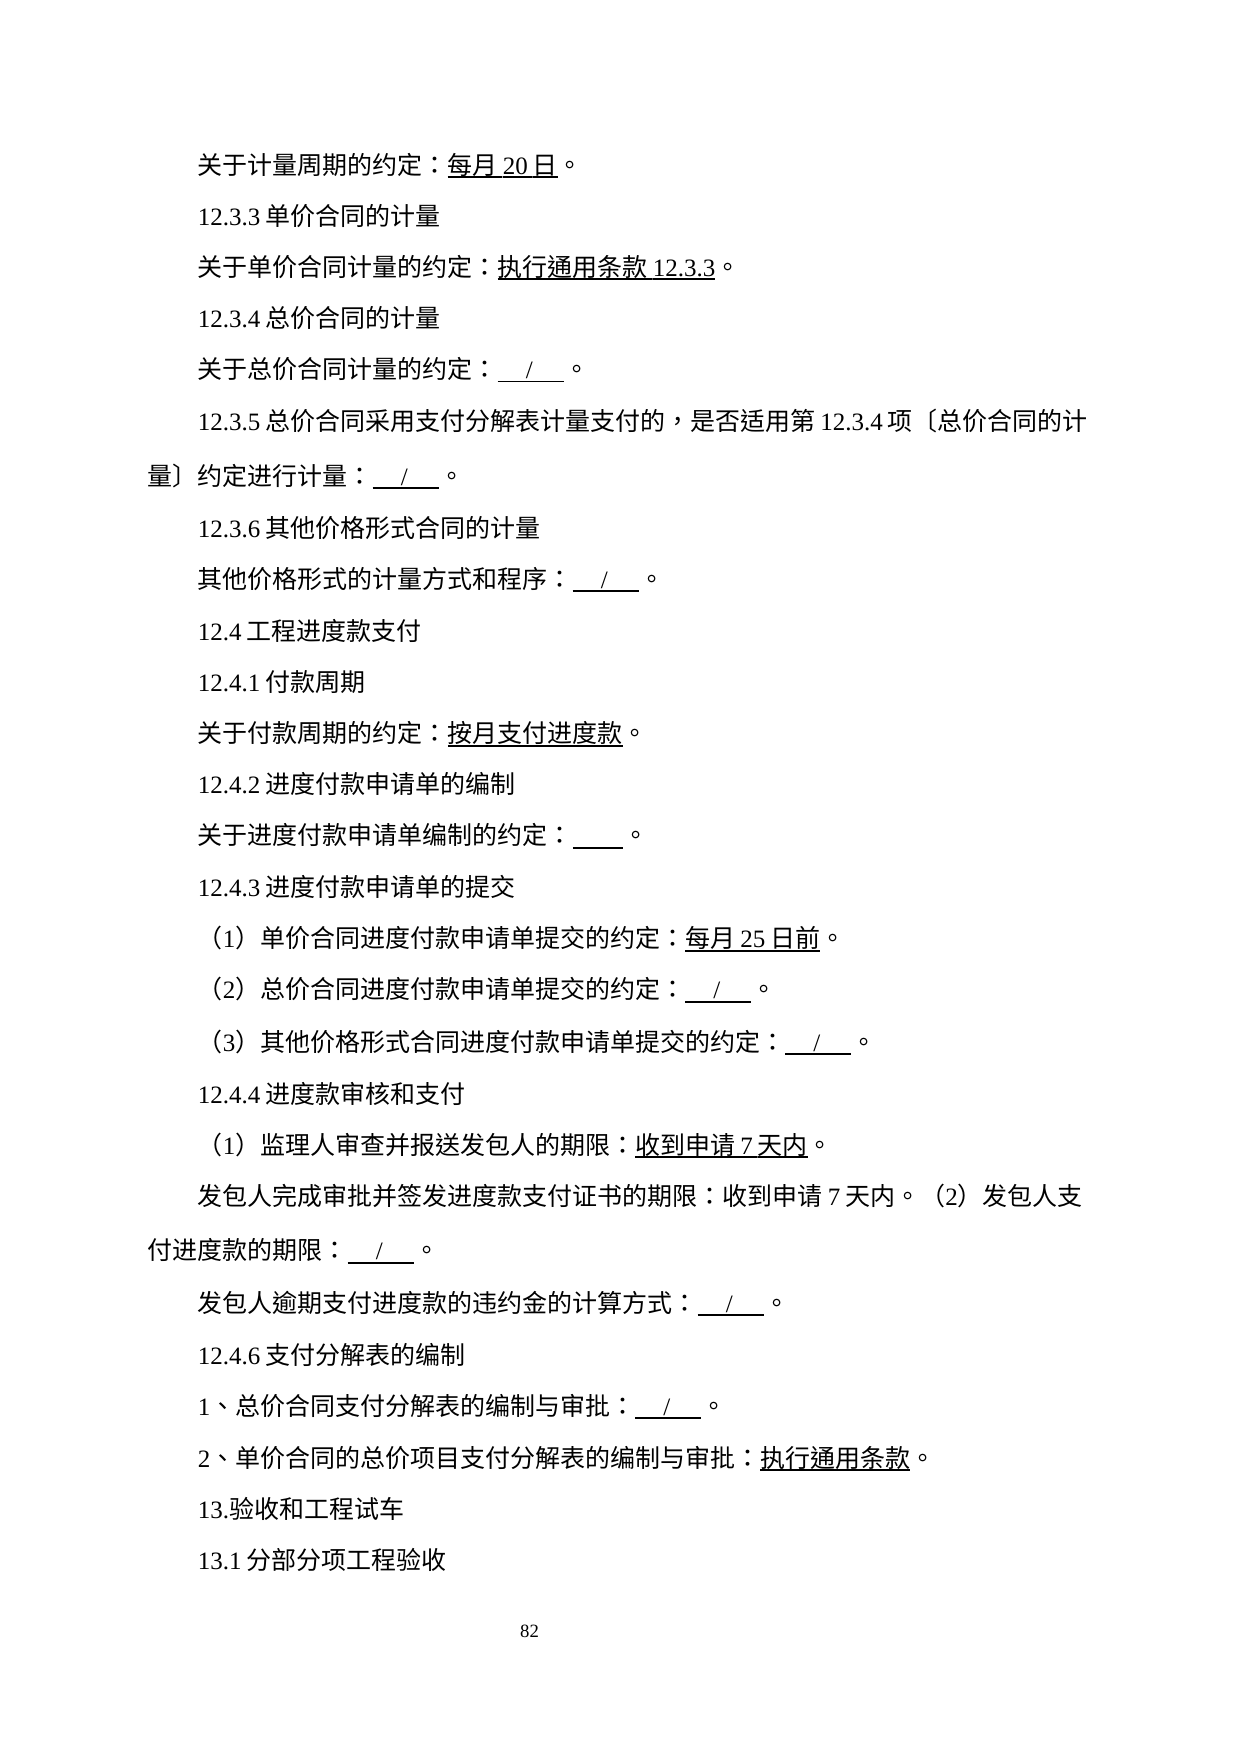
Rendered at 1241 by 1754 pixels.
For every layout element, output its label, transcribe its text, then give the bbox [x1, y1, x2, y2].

text 13.验收和工程试车 [148, 1492, 1093, 1526]
text 关于付款周期的约定：按月支付进度款。 [148, 716, 1093, 750]
text 12.4工程进度款支付 [148, 614, 1093, 648]
text 13.1分部分项工程验收 [148, 1543, 1093, 1577]
text 发包人逾期支付进度款的违约金的计算方式： / 。 [148, 1285, 1093, 1319]
text 2、单价合同的总价项目支付分解表的编制与审批：执行通用条款。 [148, 1441, 1093, 1475]
text 12.4.6支付分解表的编制 [148, 1337, 1093, 1371]
text （2）总价合同进度付款申请单提交的约定： / 。 [148, 972, 1093, 1006]
text 12.4.4进度款审核和支付 [148, 1077, 1093, 1111]
text 12.3.6其他价格形式合同的计量 [148, 511, 1093, 544]
text 12.3.3单价合同的计量 [148, 199, 1093, 233]
text 1、总价合同支付分解表的编制与审批： / 。 [148, 1388, 1093, 1422]
text 12.3.5总价合同采用支付分解表计量支付的，是否适用第12.3.4项〔总价合同的计量〕约定进行计量： / 。 [148, 404, 1093, 492]
text 关于计量周期的约定：每月20日。 [148, 148, 1093, 182]
text 12.3.4总价合同的计量 [148, 301, 1093, 335]
text （1）单价合同进度付款申请单提交的约定：每月25日前。 [148, 921, 1093, 955]
text 其他价格形式的计量方式和程序： / 。 [148, 562, 1093, 596]
text 12.4.3进度付款申请单的提交 [148, 870, 1093, 904]
text 关于总价合同计量的约定： / 。 [148, 352, 1093, 386]
text 关于单价合同计量的约定：执行通用条款12.3.3。 [148, 250, 1093, 284]
text （1）监理人审查并报送发包人的期限：收到申请7天内。 [148, 1128, 1093, 1162]
text 12.4.1付款周期 [148, 665, 1093, 699]
text 12.4.2进度付款申请单的编制 [148, 767, 1093, 801]
text 发包人完成审批并签发进度款支付证书的期限：收到申请7天内。（2）发包人支付进度款的期限： / 。 [148, 1179, 1093, 1267]
text （3）其他价格形式合同进度付款申请单提交的约定： / 。 [148, 1024, 1093, 1058]
text 关于进度付款申请单编制的约定： 。 [148, 818, 1093, 852]
